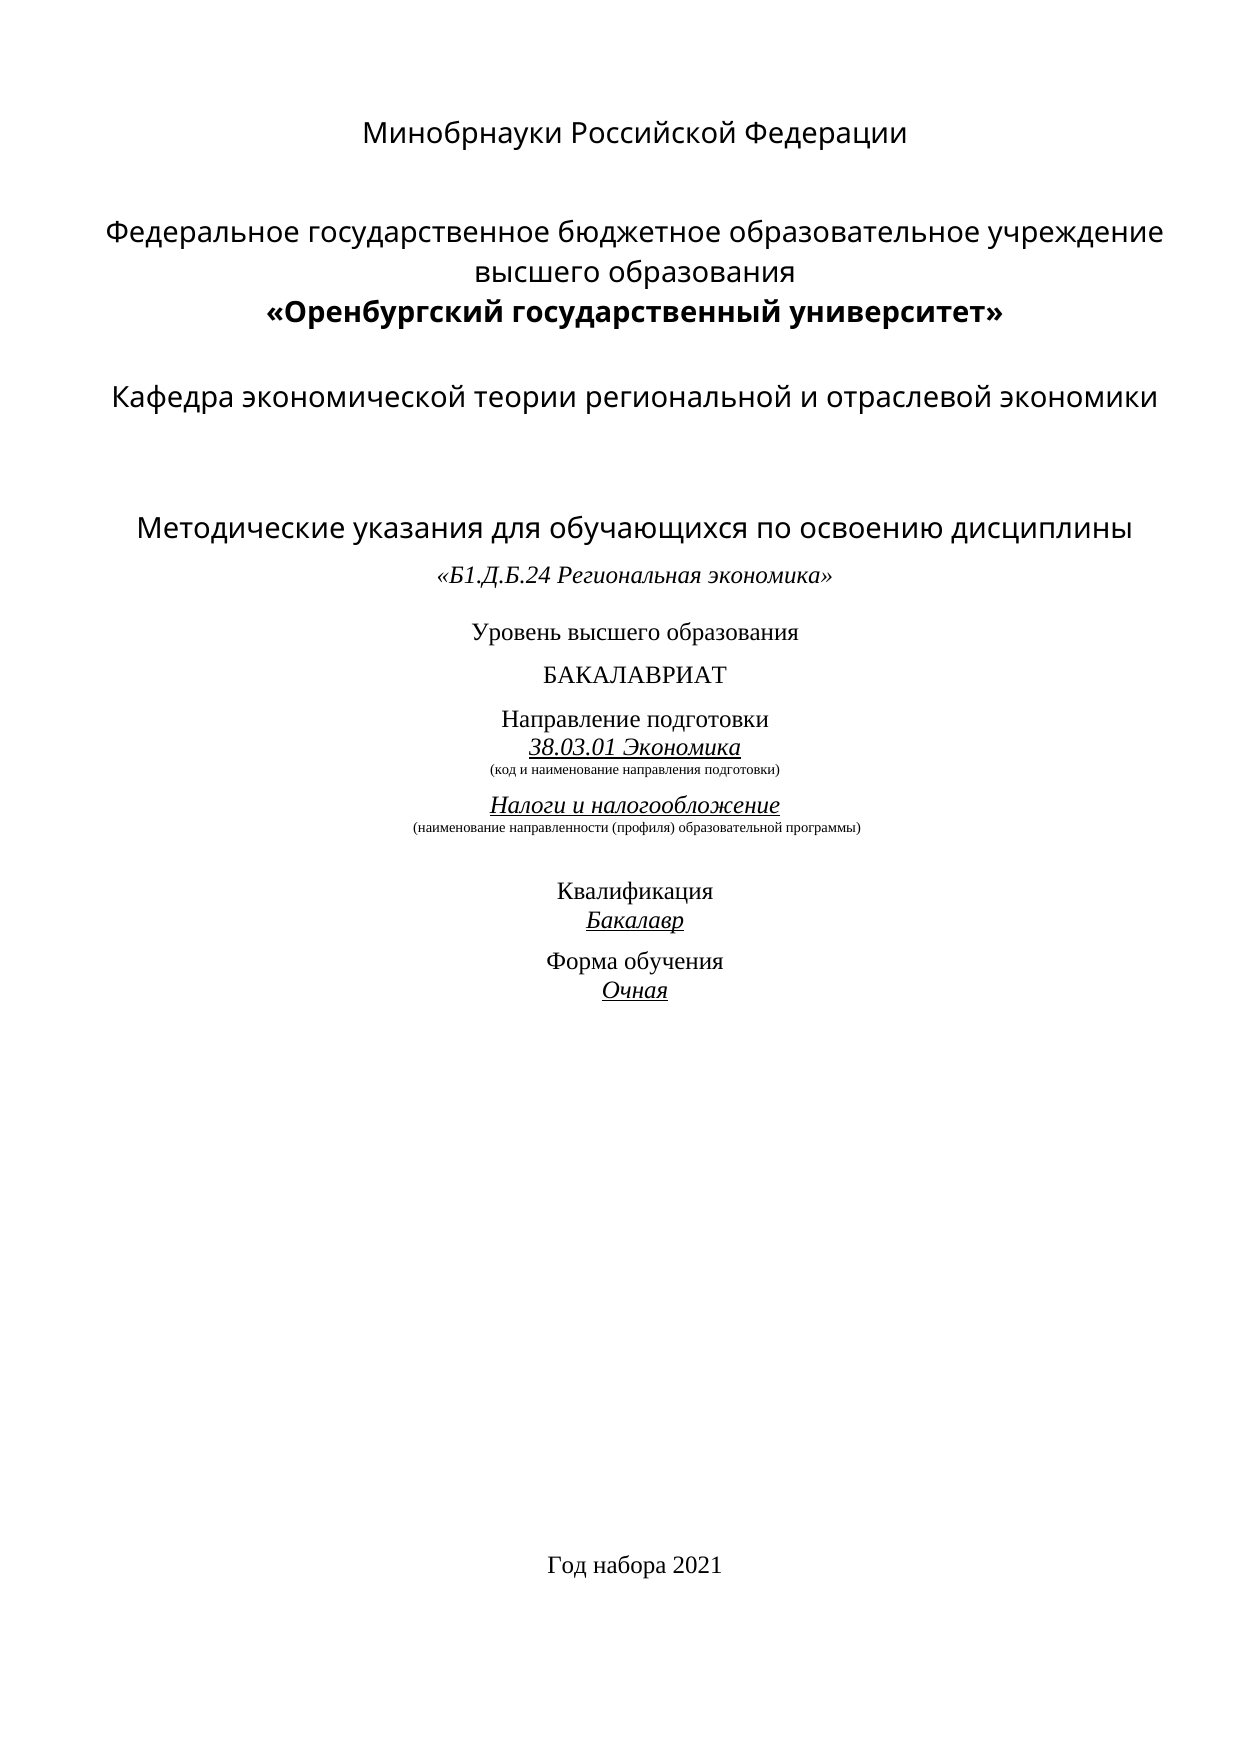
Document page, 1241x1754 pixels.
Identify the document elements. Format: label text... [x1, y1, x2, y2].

text Год набора 2021 [88, 1550, 1181, 1579]
text Налоги и налогообложение [88, 790, 1181, 819]
text Уровень высшего образования [88, 617, 1181, 646]
text Методические указания для обучающихся по освоению дисциплины [88, 508, 1181, 547]
text 38.03.01 Экономика [88, 732, 1181, 761]
text Федеральное государственное бюджетное образовательное учреждение [88, 212, 1181, 251]
text Форма обучения [88, 946, 1181, 975]
text Квалификация [88, 876, 1181, 905]
text «Б1.Д.Б.24 Региональная экономика» [88, 560, 1181, 589]
text «Оренбургский государственный университет» [88, 291, 1181, 331]
text БАКАЛАВРИАТ [88, 661, 1181, 689]
text высшего образования [88, 251, 1181, 291]
text (код и наименование направления подготовки) [88, 761, 1181, 790]
text Бакалавр [88, 905, 1181, 934]
text Очная [88, 975, 1181, 1004]
text Минобрнауки Российской Федерации [88, 113, 1181, 152]
text Направление подготовки [88, 704, 1181, 732]
text (наименование направленности (профиля) образовательной программы) [88, 819, 1181, 847]
text Кафедра экономической теории региональной и отраслевой экономики [88, 376, 1181, 416]
